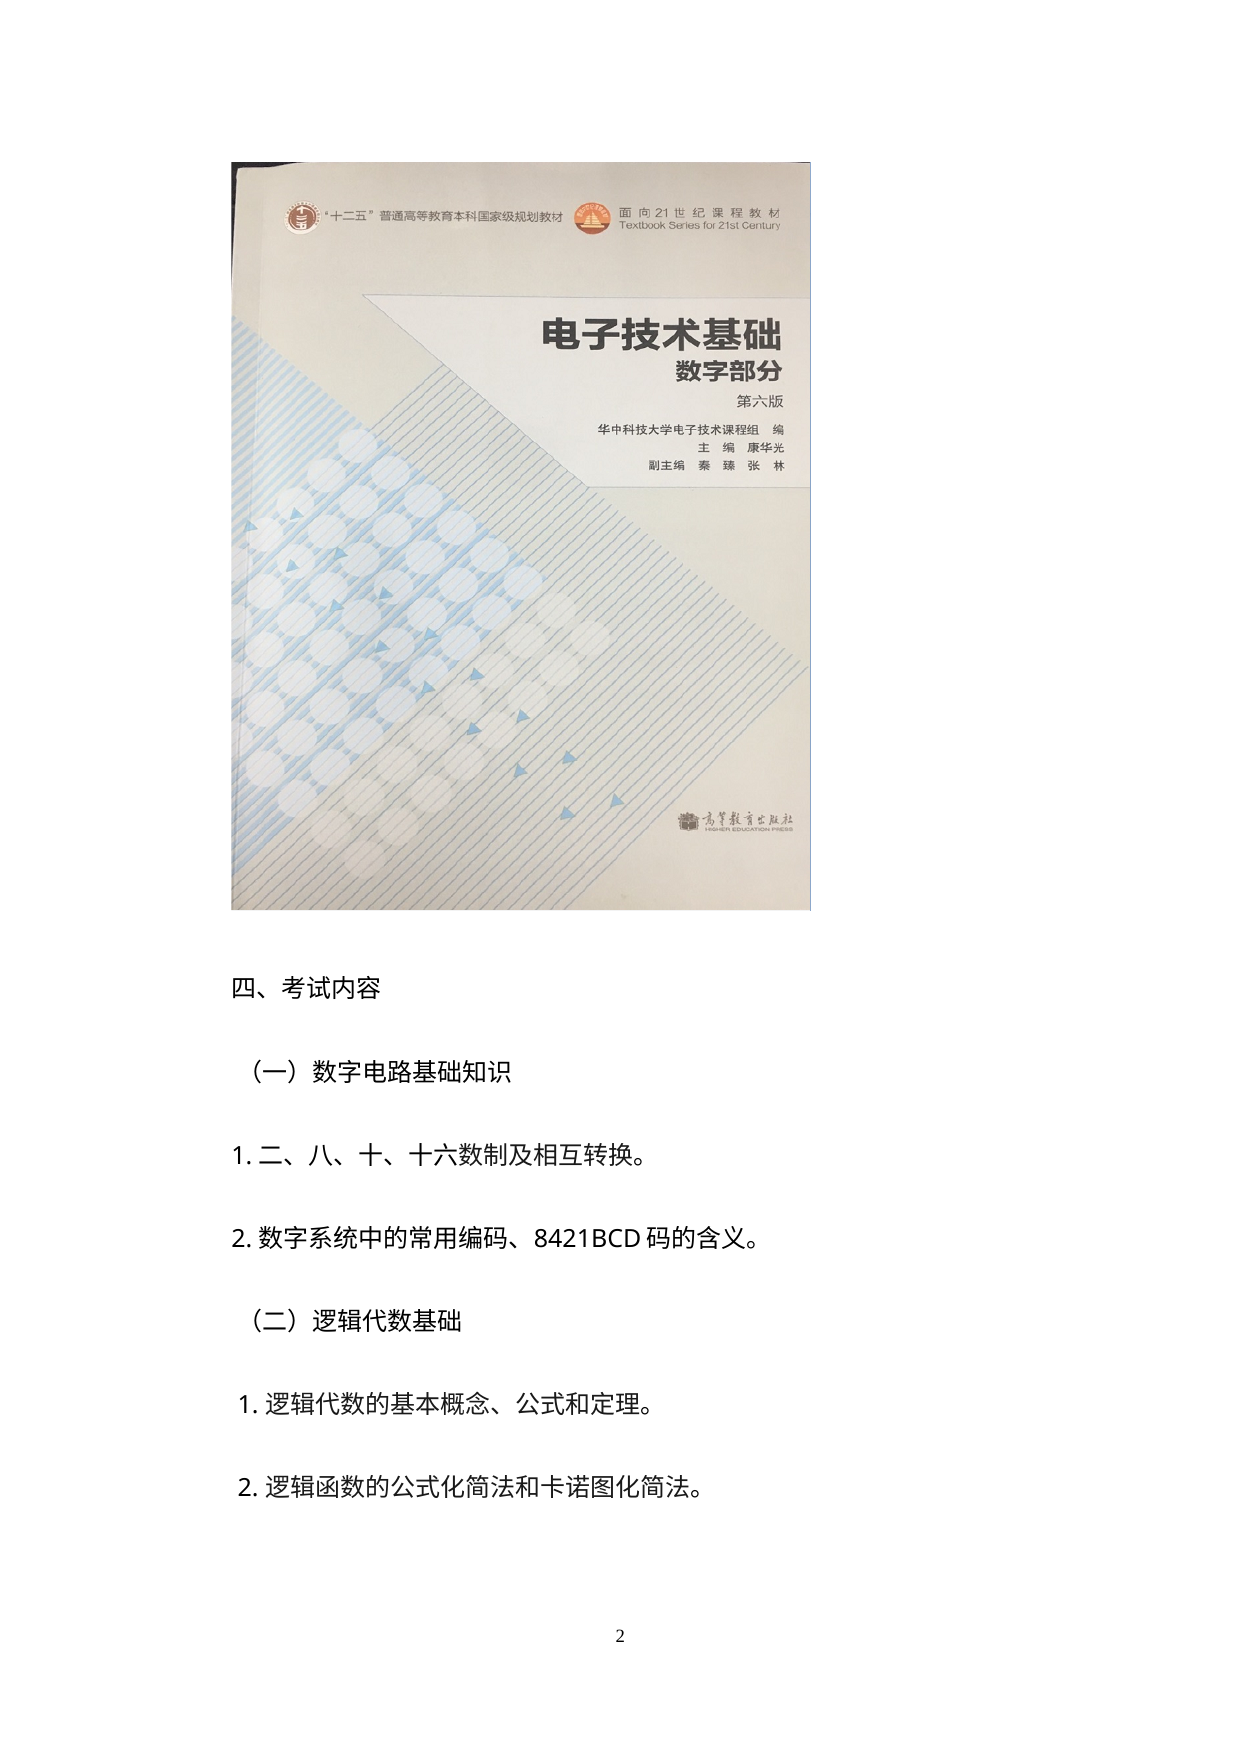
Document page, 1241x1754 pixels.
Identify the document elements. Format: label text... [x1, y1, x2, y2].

text （二）逻辑代数基础 [187, 1287, 1053, 1352]
text 2. 逻辑函数的公式化简法和卡诺图化简法。 [187, 1453, 1053, 1518]
text 四、考试内容 [187, 954, 1053, 1019]
text 1. 二、八、十、十六数制及相互转换。 [187, 1121, 1053, 1186]
text （一）数字电路基础知识 [187, 1038, 1053, 1103]
picture [231, 162, 811, 911]
text 2. 数字系统中的常用编码、8421BCD码的含义。 [187, 1204, 1053, 1269]
text 1. 逻辑代数的基本概念、公式和定理。 [187, 1370, 1053, 1435]
